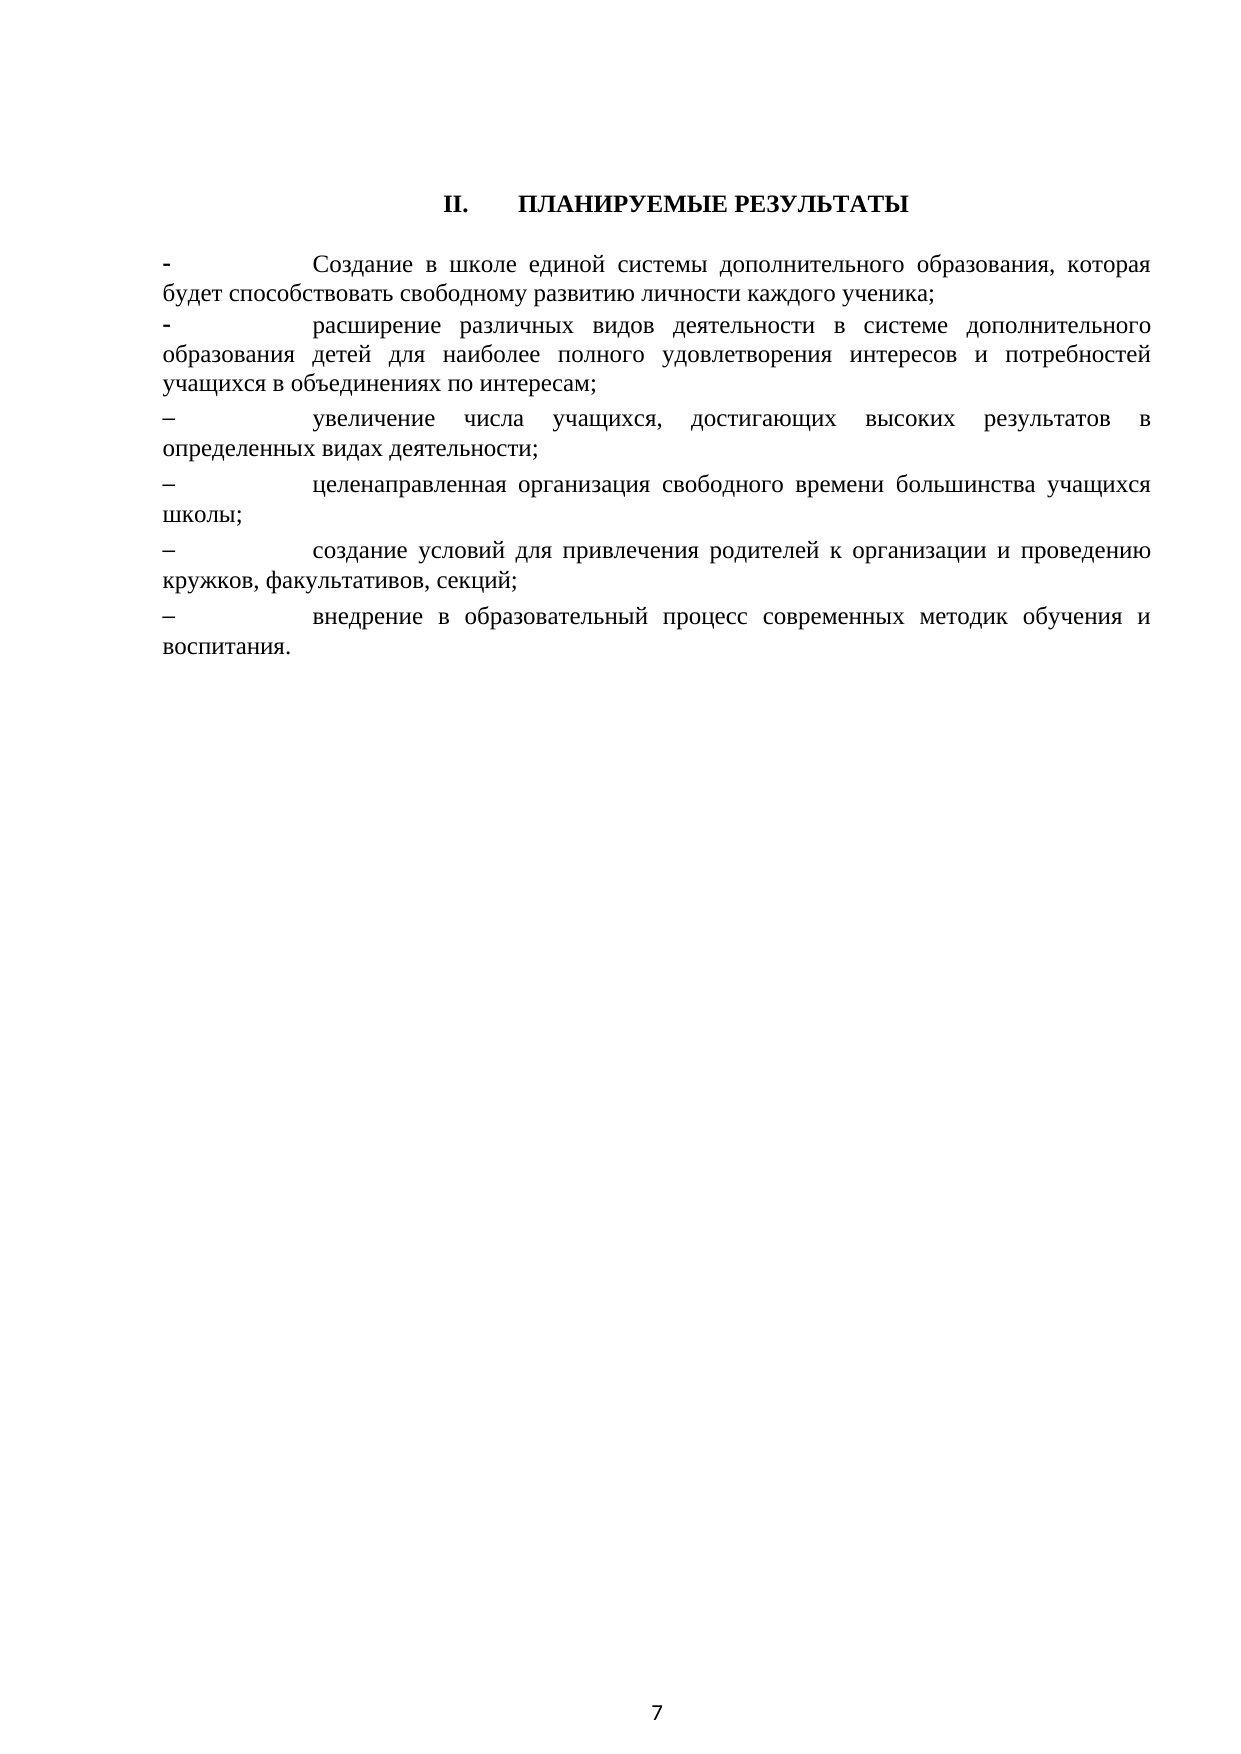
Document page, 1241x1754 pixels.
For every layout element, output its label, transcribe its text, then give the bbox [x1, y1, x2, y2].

list создание условий для привлечения родителей к организации и проведению кружков, факультативов, секций; [162, 531, 1152, 594]
list Создание в школе единой системы дополнительного образования, которая будет способствовать свободному развитию личности каждого ученика; [162, 249, 1152, 307]
list внедрение в образовательный процесс современных методик обучения и воспитания. [162, 597, 1152, 660]
list целенаправленная организация свободного времени большинства учащихся школы; [162, 465, 1152, 528]
list увеличение числа учащихся, достигающих высоких результатов в определенных видах деятельности; [162, 399, 1152, 462]
list ПЛАНИРУЕМЫЕ РЕЗУЛЬТАТЫ [200, 189, 1152, 218]
list расширение различных видов деятельности в системе дополнительного образования детей для наиболее полного удовлетворения интересов и потребностей учащихся в объединениях по интересам; [162, 310, 1152, 396]
